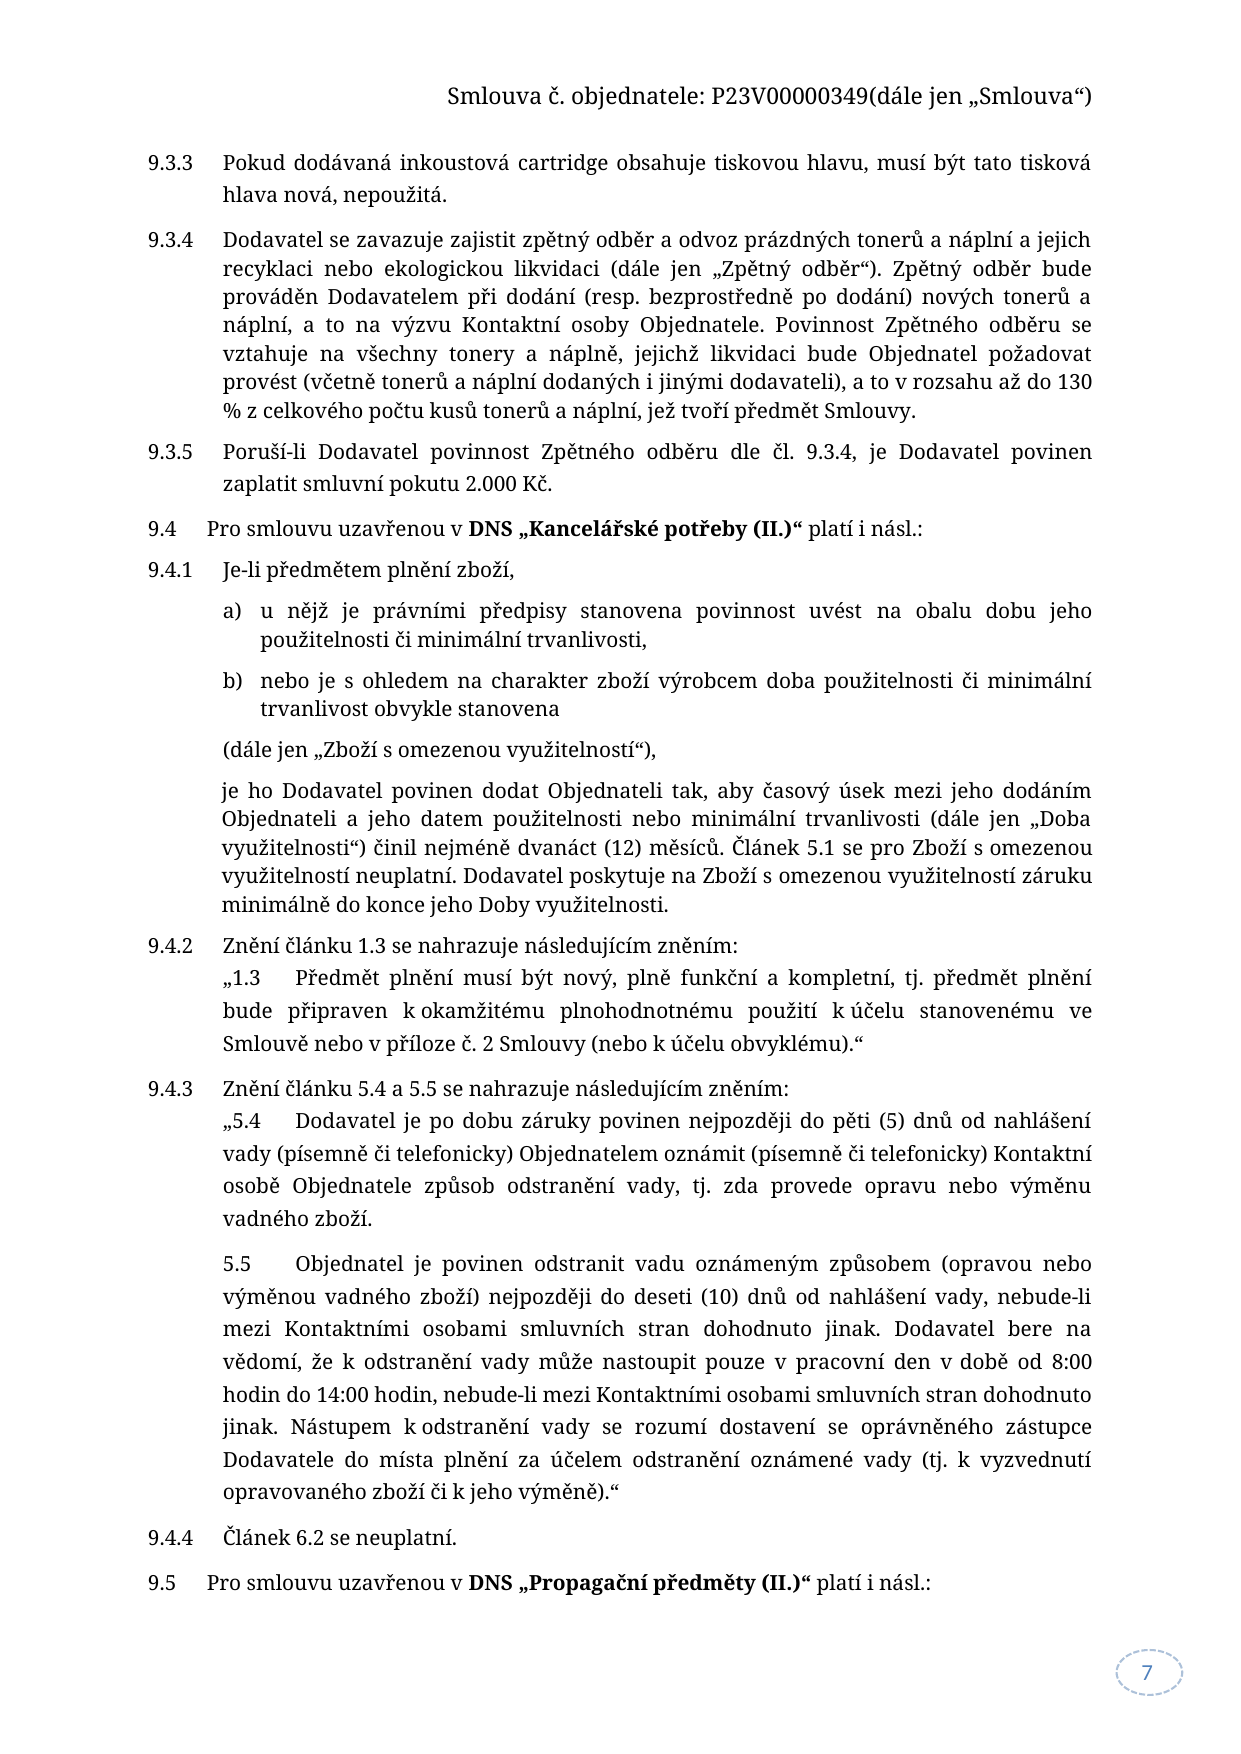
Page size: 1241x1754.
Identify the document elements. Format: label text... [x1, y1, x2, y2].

list Poruší-li Dodavatel povinnost Zpětného odběru dle čl. 9.3.4, je Dodavatel povinen zaplatit smluvní pokutu 2.000 Kč. [148, 437, 1093, 498]
list Pokud dodávaná inkoustová cartridge obsahuje tiskovou hlavu, musí být tato tisková hlava nová, nepoužitá. [148, 148, 1093, 209]
list Pro smlouvu uzavřenou v DNS „Propagační předměty (II.)“ platí i násl.: [148, 1568, 1093, 1596]
text je ho Dodavatel povinen dodat Objednateli tak, aby časový úsek mezi jeho dodáním Objednateli a jeho datem použitelnosti nebo minimální trvanlivosti (dále jen „Doba využitelnosti“) činil nejméně dvanáct (12) měsíců. Článek 5.1 se pro Zboží s omezenou využitelností neuplatní. Dodavatel poskytuje na Zboží s omezenou využitelností záruku minimálně do konce jeho Doby využitelnosti. [221, 776, 1093, 918]
list u nějž je právními předpisy stanovena povinnost uvést na obalu dobu jeho použitelnosti či minimální trvanlivosti, [223, 596, 1093, 653]
list Pro smlouvu uzavřenou v DNS „Kancelářské potřeby (II.)“ platí i násl.: [148, 514, 1093, 543]
text (dále jen „Zboží s omezenou využitelností“), [223, 735, 1093, 764]
list Znění článku 5.4 a 5.5 se nahrazuje následujícím zněním: [148, 1074, 1093, 1102]
list „5.4 Dodavatel je po dobu záruky povinen nejpozději do pěti (5) dnů od nahlášení vady (písemně či telefonicky) Objednatelem oznámit (písemně či telefonicky) Kontaktní osobě Objednatele způsob odstranění vady, tj. zda provede opravu nebo výměnu vadného zboží. [223, 1106, 1093, 1233]
list Je-li předmětem plnění zboží, [148, 556, 1093, 584]
list Dodavatel se zavazuje zajistit zpětný odběr a odvoz prázdných tonerů a náplní a jejich recyklaci nebo ekologickou likvidaci (dále jen „Zpětný odběr“). Zpětný odběr bude prováděn Dodavatelem při dodání (resp. bezprostředně po dodání) nových tonerů a náplní, a to na výzvu Kontaktní osoby Objednatele. Povinnost Zpětného odběru se vztahuje na všechny tonery a náplně, jejichž likvidaci bude Objednatel požadovat provést (včetně tonerů a náplní dodaných i jinými dodavateli), a to v rozsahu až do 130 % z celkového počtu kusů tonerů a náplní, jež tvoří předmět Smlouvy. [148, 225, 1093, 424]
list „1.3 Předmět plnění musí být nový, plně funkční a kompletní, tj. předmět plnění bude připraven k okamžitému plnohodnotnému použití k účelu stanovenému ve Smlouvě nebo v příloze č. 2 Smlouvy (nebo k účelu obvyklému).“ [223, 963, 1093, 1057]
list 5.5 Objednatel je povinen odstranit vadu oznámeným způsobem (opravou nebo výměnou vadného zboží) nejpozději do deseti (10) dnů od nahlášení vady, nebude-li mezi Kontaktními osobami smluvních stran dohodnuto jinak. Dodavatel bere na vědomí, že k odstranění vady může nastoupit pouze v pracovní den v době od 8:00 hodin do 14:00 hodin, nebude-li mezi Kontaktními osobami smluvních stran dohodnuto jinak. Nástupem k odstranění vady se rozumí dostavení se oprávněného zástupce Dodavatele do místa plnění za účelem odstranění oznámené vady (tj. k vyzvednutí opravovaného zboží či k jeho výměně).“ [223, 1249, 1093, 1506]
list Článek 6.2 se neuplatní. [148, 1523, 1093, 1551]
list nebo je s ohledem na charakter zboží výrobcem doba použitelnosti či minimální trvanlivost obvykle stanovena [223, 666, 1093, 723]
list Znění článku 1.3 se nahrazuje následujícím zněním: [148, 931, 1093, 959]
